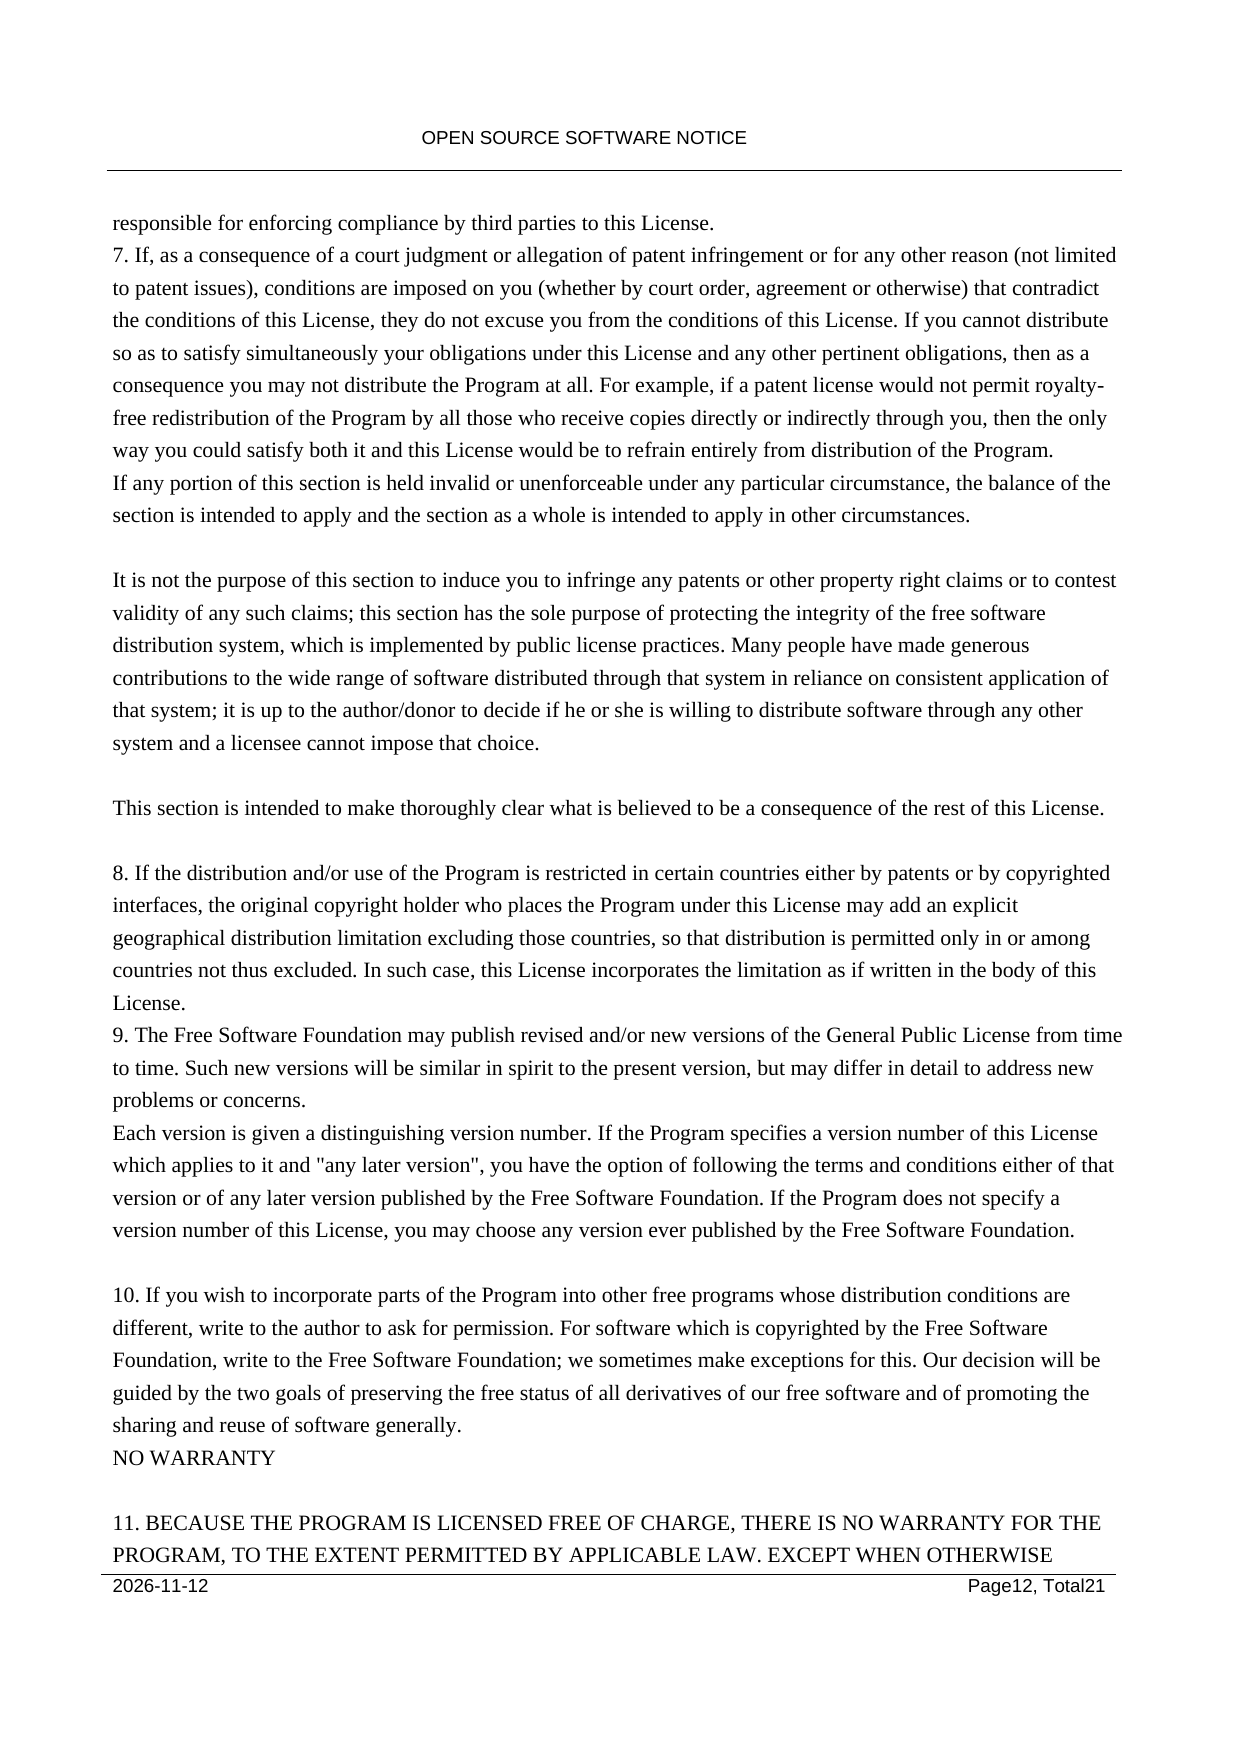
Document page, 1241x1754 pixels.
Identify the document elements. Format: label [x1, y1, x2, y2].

text [112, 206, 1128, 1571]
